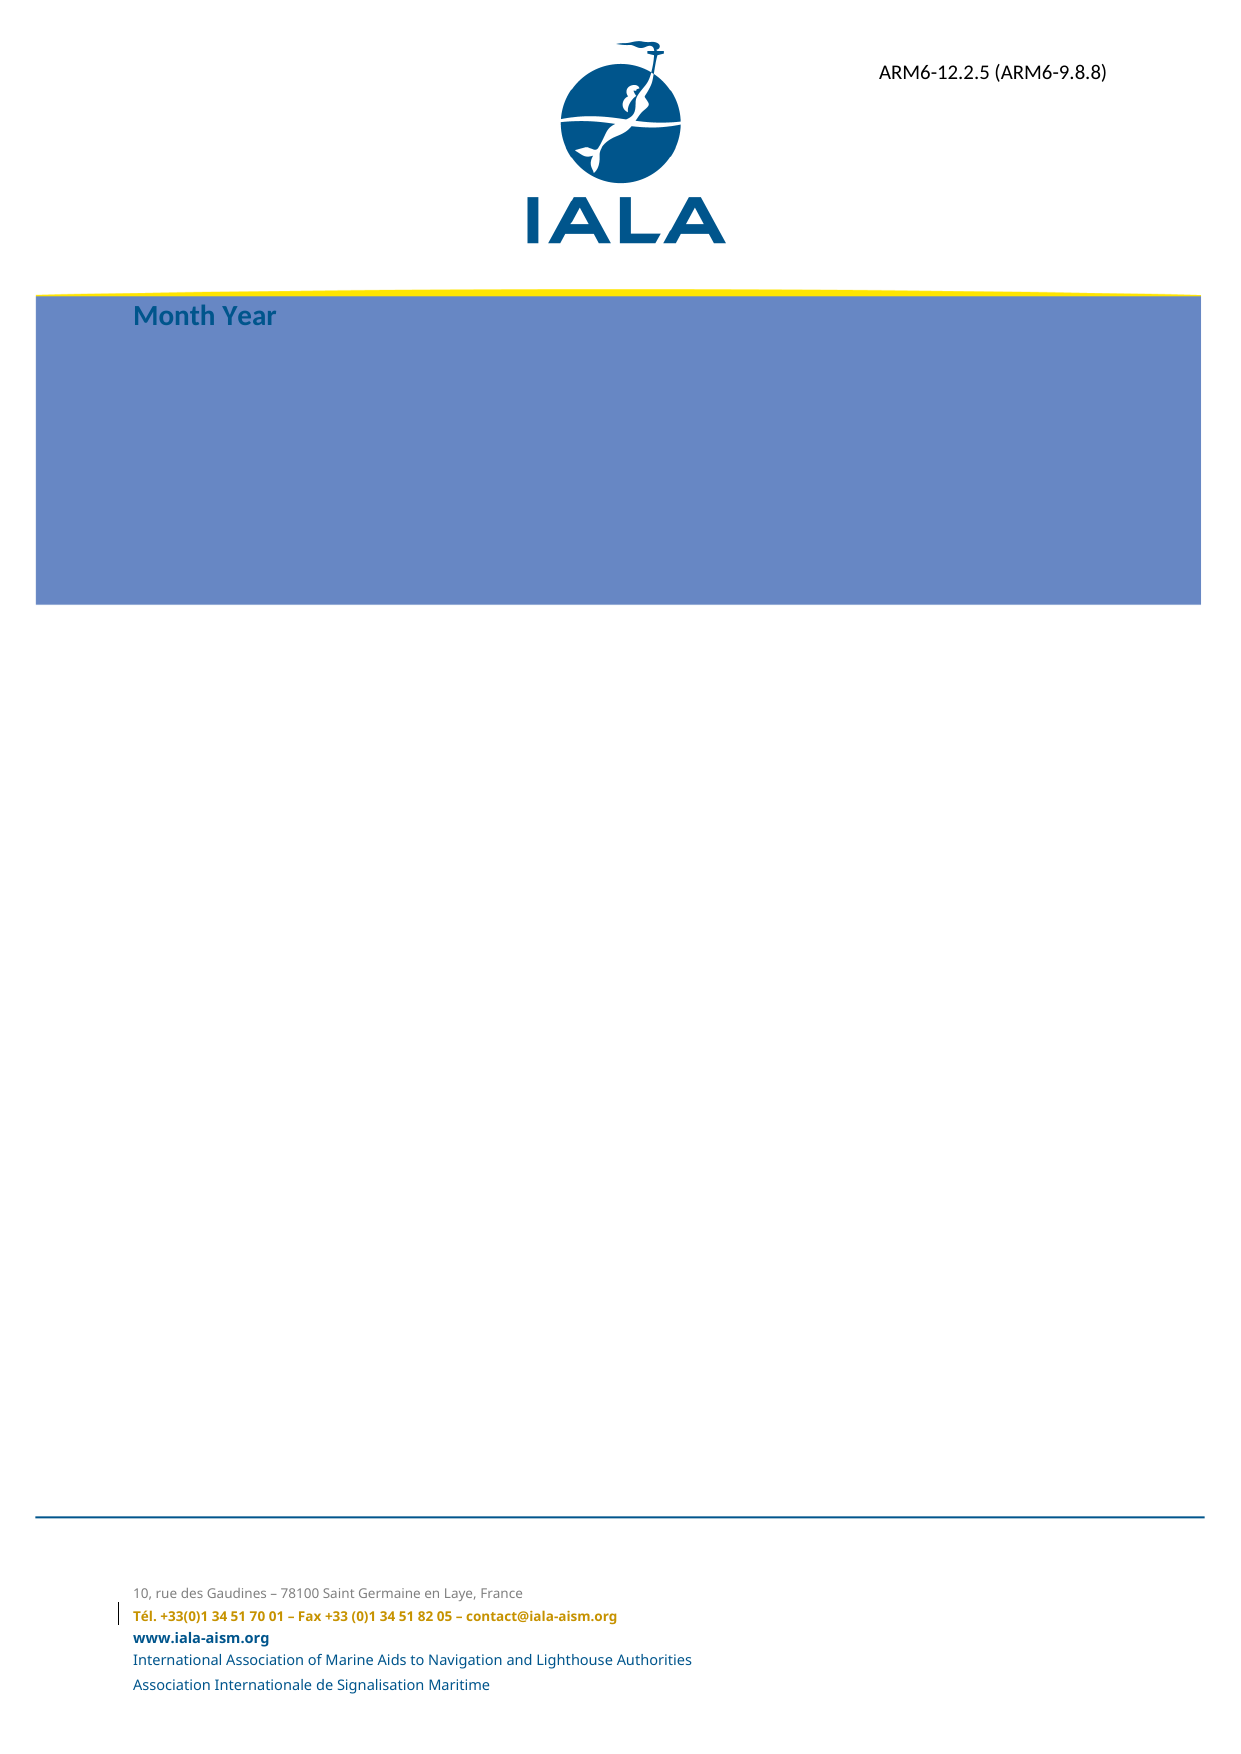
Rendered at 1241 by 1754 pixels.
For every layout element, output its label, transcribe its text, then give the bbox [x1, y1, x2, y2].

picture [0, 29, 1240, 616]
text Month Year [133, 297, 1107, 332]
